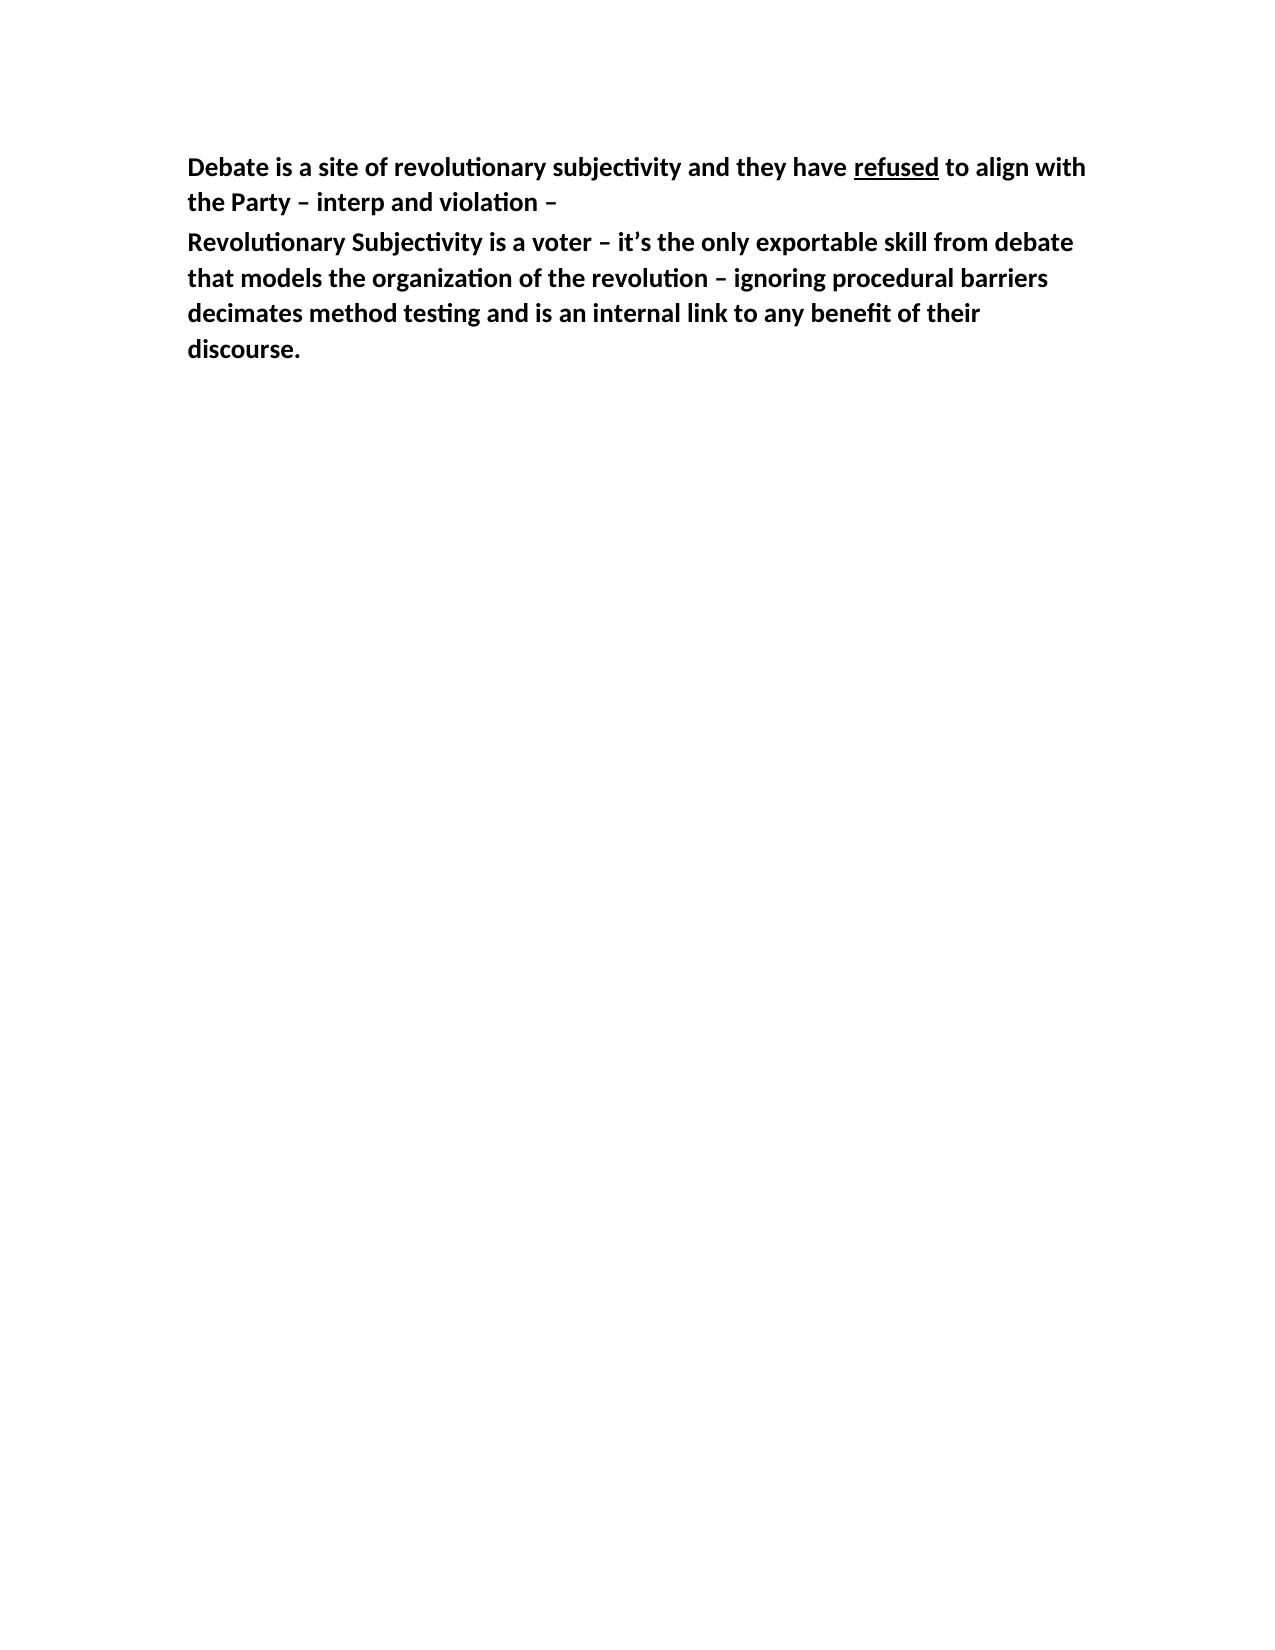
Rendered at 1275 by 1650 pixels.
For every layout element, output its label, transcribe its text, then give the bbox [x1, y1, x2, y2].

subtitle Debate is a site of revolutionary subjectivity and they have refused to align with the Party – interp and violation – [187, 150, 1087, 219]
subtitle Revolutionary Subjectivity is a voter – it’s the only exportable skill from debate that models the organization of the revolution – ignoring procedural barriers decimates method testing and is an internal link to any benefit of their discourse. [187, 225, 1087, 365]
